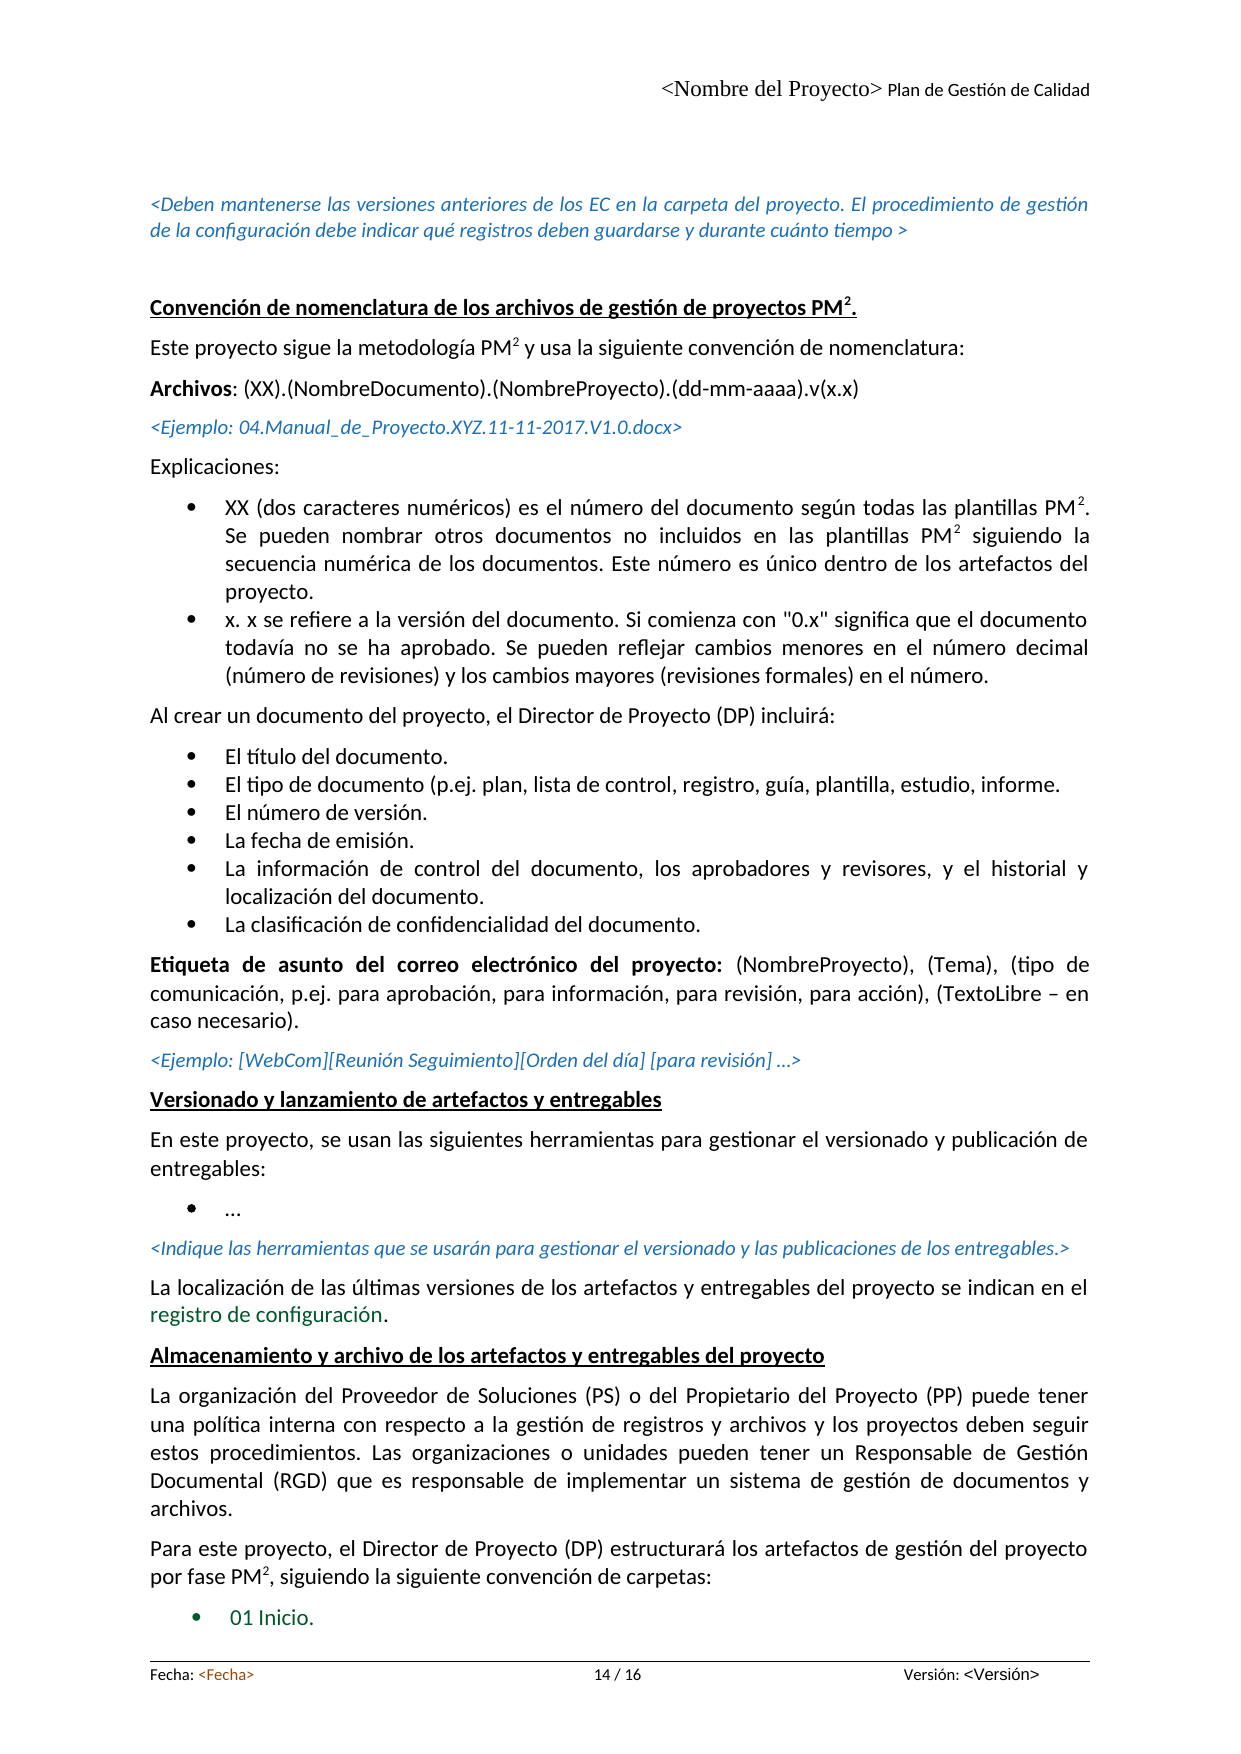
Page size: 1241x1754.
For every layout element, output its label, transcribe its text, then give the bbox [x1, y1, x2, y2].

text Almacenamiento y archivo de los artefactos y entregables del proyecto [150, 1341, 1090, 1369]
list 01 Inicio. [192, 1603, 1090, 1631]
text Convención de nomenclatura de los archivos de gestión de proyectos PM2. [150, 293, 1090, 321]
text Explicaciones: [150, 452, 1090, 480]
list La información de control del documento, los aprobadores y revisores, y el historial y localización del documento. [187, 854, 1090, 910]
text Al crear un documento del proyecto, el Director de Proyecto (DP) incluirá: [150, 701, 1090, 729]
list El título del documento. [187, 742, 1090, 770]
text Para este proyecto, el Director de Proyecto (DP) estructurará los artefactos de gestión del proyecto por fase PM2, siguiendo la siguiente convención de carpetas: [150, 1534, 1090, 1590]
text <Indique las herramientas que se usarán para gestionar el versionado y las publicaciones de los entregables.> [150, 1235, 1090, 1260]
text <Ejemplo: 04.Manual_de_Proyecto.XYZ.11-11-2017.V1.0.docx> [150, 414, 1090, 440]
text La localización de las últimas versiones de los artefactos y entregables del proyecto se indican en el registro de configuración. [150, 1273, 1090, 1329]
text Archivos: (XX).(NombreDocumento).(NombreProyecto).(dd-mm-aaaa).v(x.x) [150, 374, 1090, 402]
text En este proyecto, se usan las siguientes herramientas para gestionar el versionado y publicación de entregables: [150, 1126, 1090, 1182]
list … [187, 1194, 1090, 1222]
list La fecha de emisión. [187, 826, 1090, 854]
text Versionado y lanzamiento de artefactos y entregables [150, 1085, 1090, 1113]
list El tipo de documento (p.ej. plan, lista de control, registro, guía, plantilla, estudio, informe. [187, 770, 1090, 798]
list El número de versión. [187, 798, 1090, 826]
text La organización del Proveedor de Soluciones (PS) o del Propietario del Proyecto (PP) puede tener una política interna con respecto a la gestión de registros y archivos y los proyectos deben seguir estos procedimientos. Las organizaciones o unidades pueden tener un Responsable de Gestión Documental (RGD) que es responsable de implementar un sistema de gestión de documentos y archivos. [150, 1382, 1090, 1522]
list La clasificación de confidencialidad del documento. [187, 910, 1090, 938]
text <Deben mantenerse las versiones anteriores de los EC en la carpeta del proyecto. El procedimiento de gestión de la configuración debe indicar qué registros deben guardarse y durante cuánto tiempo > [150, 192, 1090, 242]
list x. x se refiere a la versión del documento. Si comienza con "0.x" significa que el documento todavía no se ha aprobado. Se pueden reflejar cambios menores en el número decimal (número de revisiones) y los cambios mayores (revisiones formales) en el número. [187, 605, 1090, 689]
text Este proyecto sigue la metodología PM2 y usa la siguiente convención de nomenclatura: [150, 333, 1090, 361]
text Etiqueta de asunto del correo electrónico del proyecto: (NombreProyecto), (Tema), (tipo de comunicación, p.ej. para aprobación, para información, para revisión, para acción), (TextoLibre – en caso necesario). [150, 951, 1090, 1035]
list XX (dos caracteres numéricos) es el número del documento según todas las plantillas PM2. Se pueden nombrar otros documentos no incluidos en las plantillas PM2 siguiendo la secuencia numérica de los documentos. Este número es único dentro de los artefactos del proyecto. [187, 493, 1090, 605]
text <Ejemplo: [WebCom][Reunión Seguimiento][Orden del día] [para revisión] …> [150, 1047, 1090, 1073]
